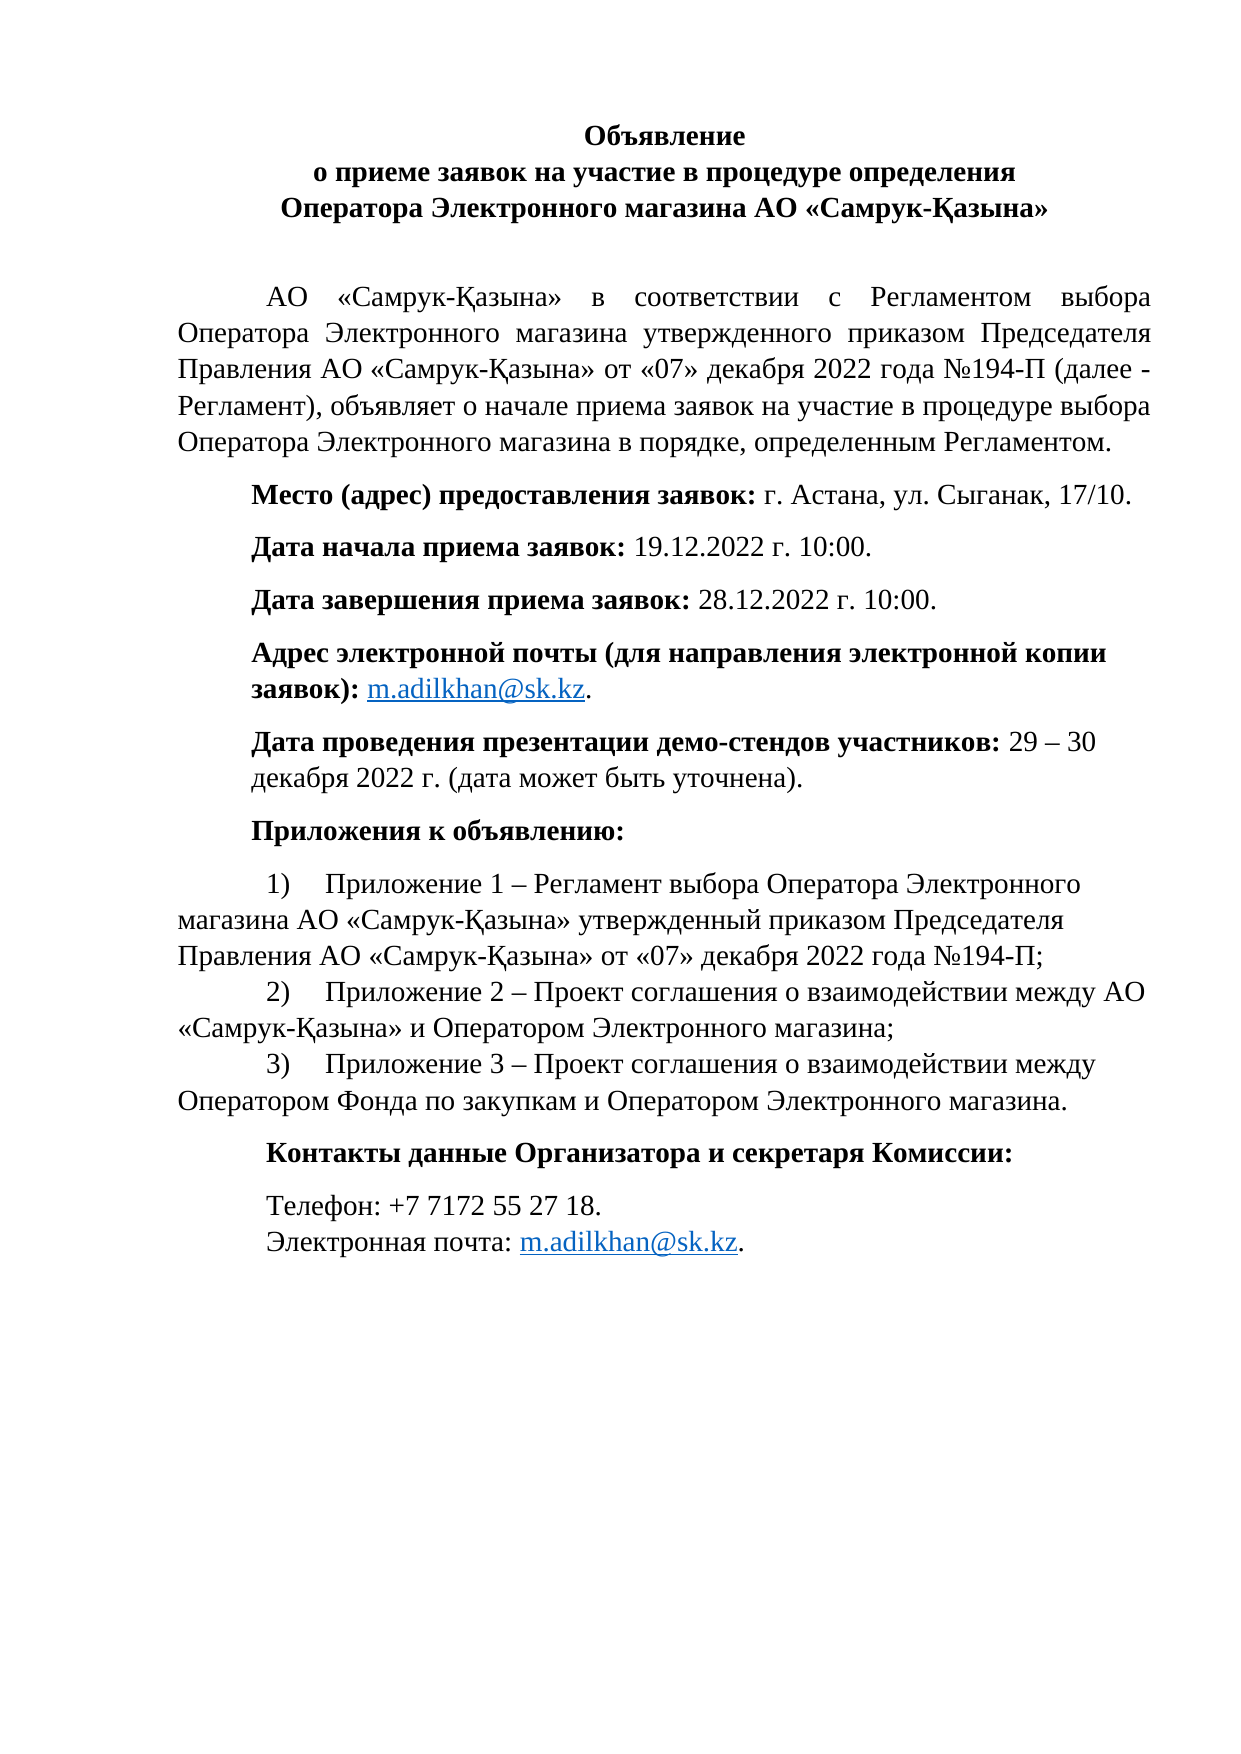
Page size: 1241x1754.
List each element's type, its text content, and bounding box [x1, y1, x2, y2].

text Объявление [177, 118, 1152, 152]
text Дата начала приема заявок: 19.12.2022 г. 10:00. [251, 529, 1152, 563]
list Приложение 2 – Проект соглашения о взаимодействии между АО «Самрук-Қазына» и Оператором Электронного магазина; [177, 974, 1152, 1044]
list Приложение 3 – Проект соглашения о взаимодействии между Оператором Фонда по закупкам и Оператором Электронного магазина. [177, 1047, 1152, 1116]
text Оператора Электронного магазина АО «Самрук-Қазына» [177, 190, 1152, 224]
text Место (адрес) предоставления заявок: г. Астана, ул. Сыганак, 17/10. [251, 477, 1152, 510]
text Телефон: +7 7172 55 27 18. [177, 1188, 1152, 1222]
text о приеме заявок на участие в процедуре определения [177, 154, 1152, 188]
list Приложение 1 – Регламент выбора Оператора Электронного магазина АО «Самрук-Қазына» утвержденный приказом Председателя Правления АО «Самрук-Қазына» от «07» декабря 2022 года №194-П; [177, 866, 1152, 972]
text Дата завершения приема заявок: 28.12.2022 г. 10:00. [251, 582, 1152, 616]
text Электронная почта: m.adilkhan@sk.kz. [177, 1224, 1152, 1258]
text Приложения к объявлению: [251, 813, 1152, 847]
text Адрес электронной почты (для направления электронной копии заявок): m.adilkhan@sk.kz. [251, 635, 1152, 705]
text Контакты данные Организатора и секретаря Комиссии: [177, 1136, 1152, 1169]
text Дата проведения презентации демо-стендов участников: 29 – 30 декабря 2022 г. (дата может быть уточнена). [251, 724, 1152, 794]
text АО «Самрук-Қазына» в соответствии с Регламентом выбора Оператора Электронного магазина утвержденного приказом Председателя Правления АО «Самрук-Қазына» от «07» декабря 2022 года №194-П (далее - Регламент), объявляет о начале приема заявок на участие в процедуре выбора Оператора Электронного магазина в порядке, определенным Регламентом. [177, 279, 1152, 457]
